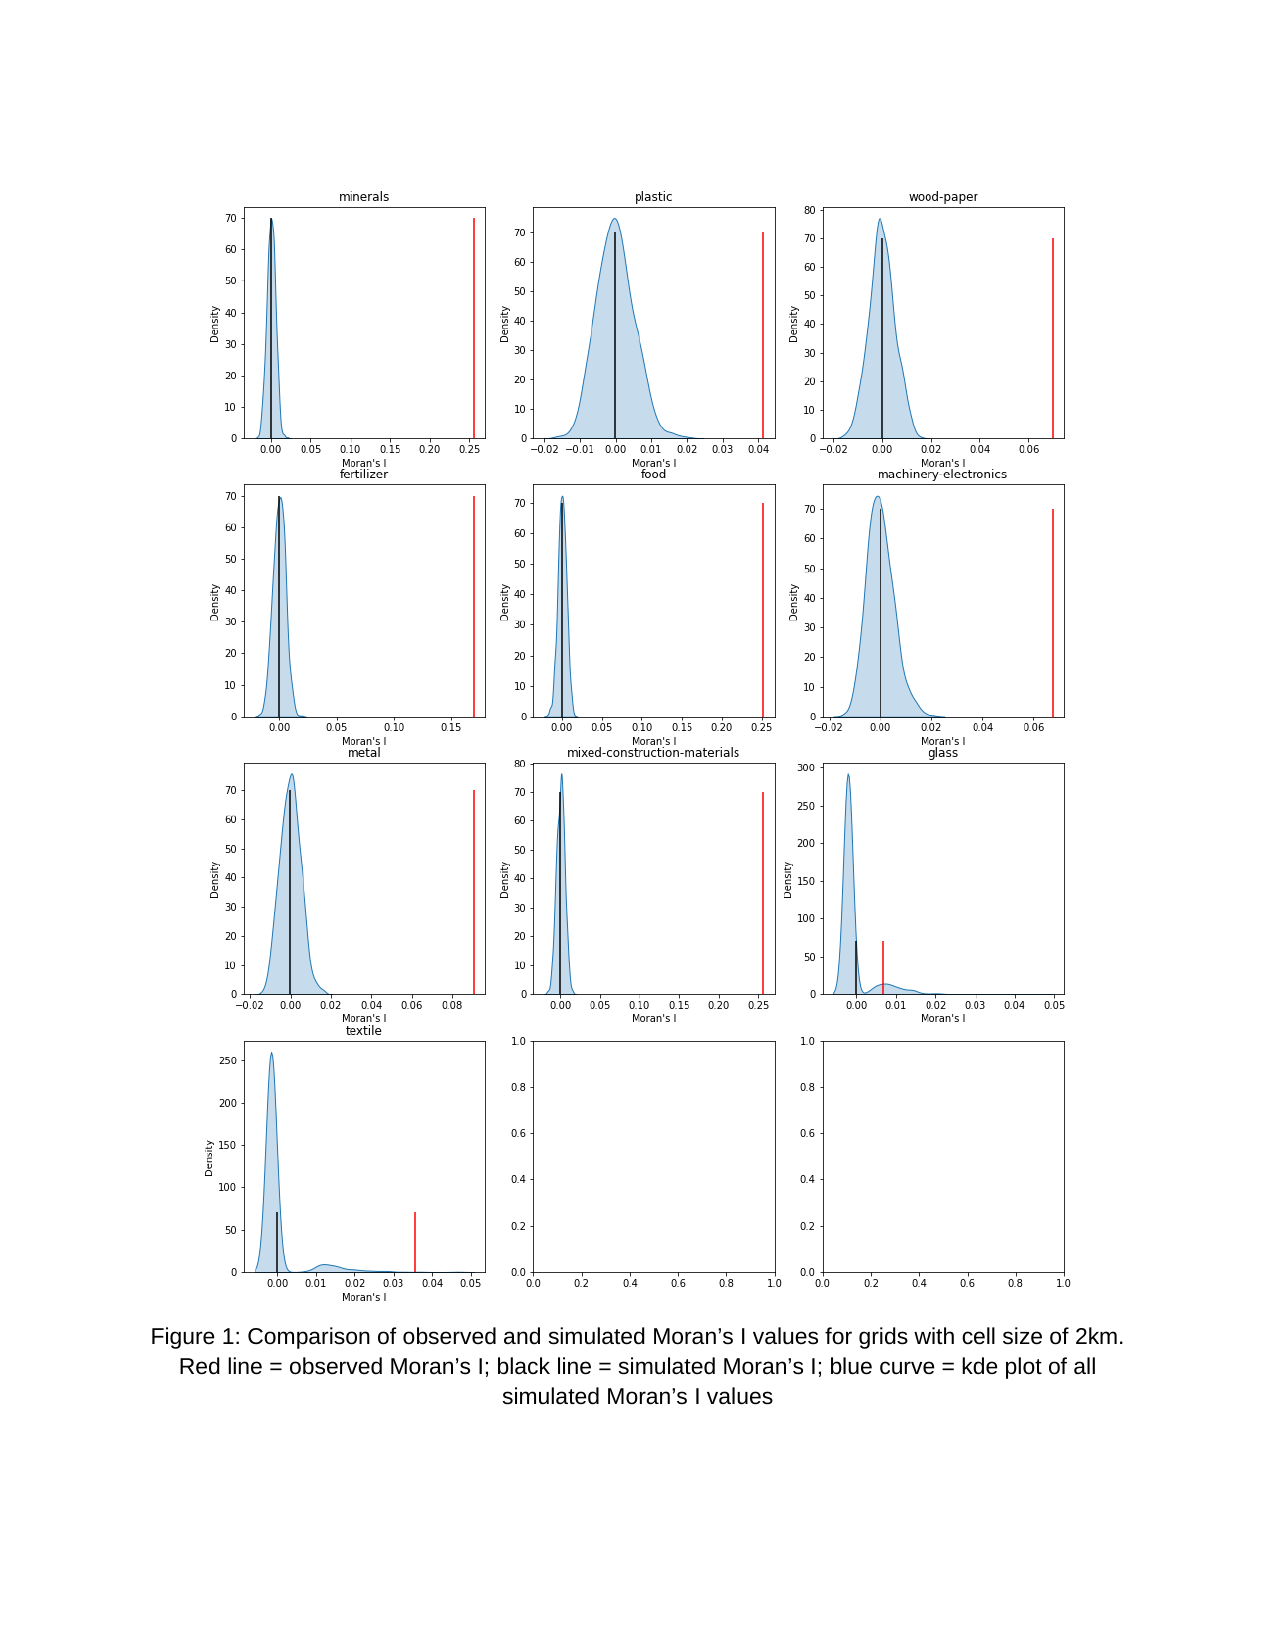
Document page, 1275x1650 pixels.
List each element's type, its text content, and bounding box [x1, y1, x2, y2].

text Figure 1: Comparison of observed and simulated Moran’s I values for grids with cell size of 2km. Red line = observed Moran’s I; black line = simulated Moran’s I; blue curve = kde plot of all simulated Moran’s I values [150, 1323, 1125, 1409]
picture [196, 180, 1079, 1319]
